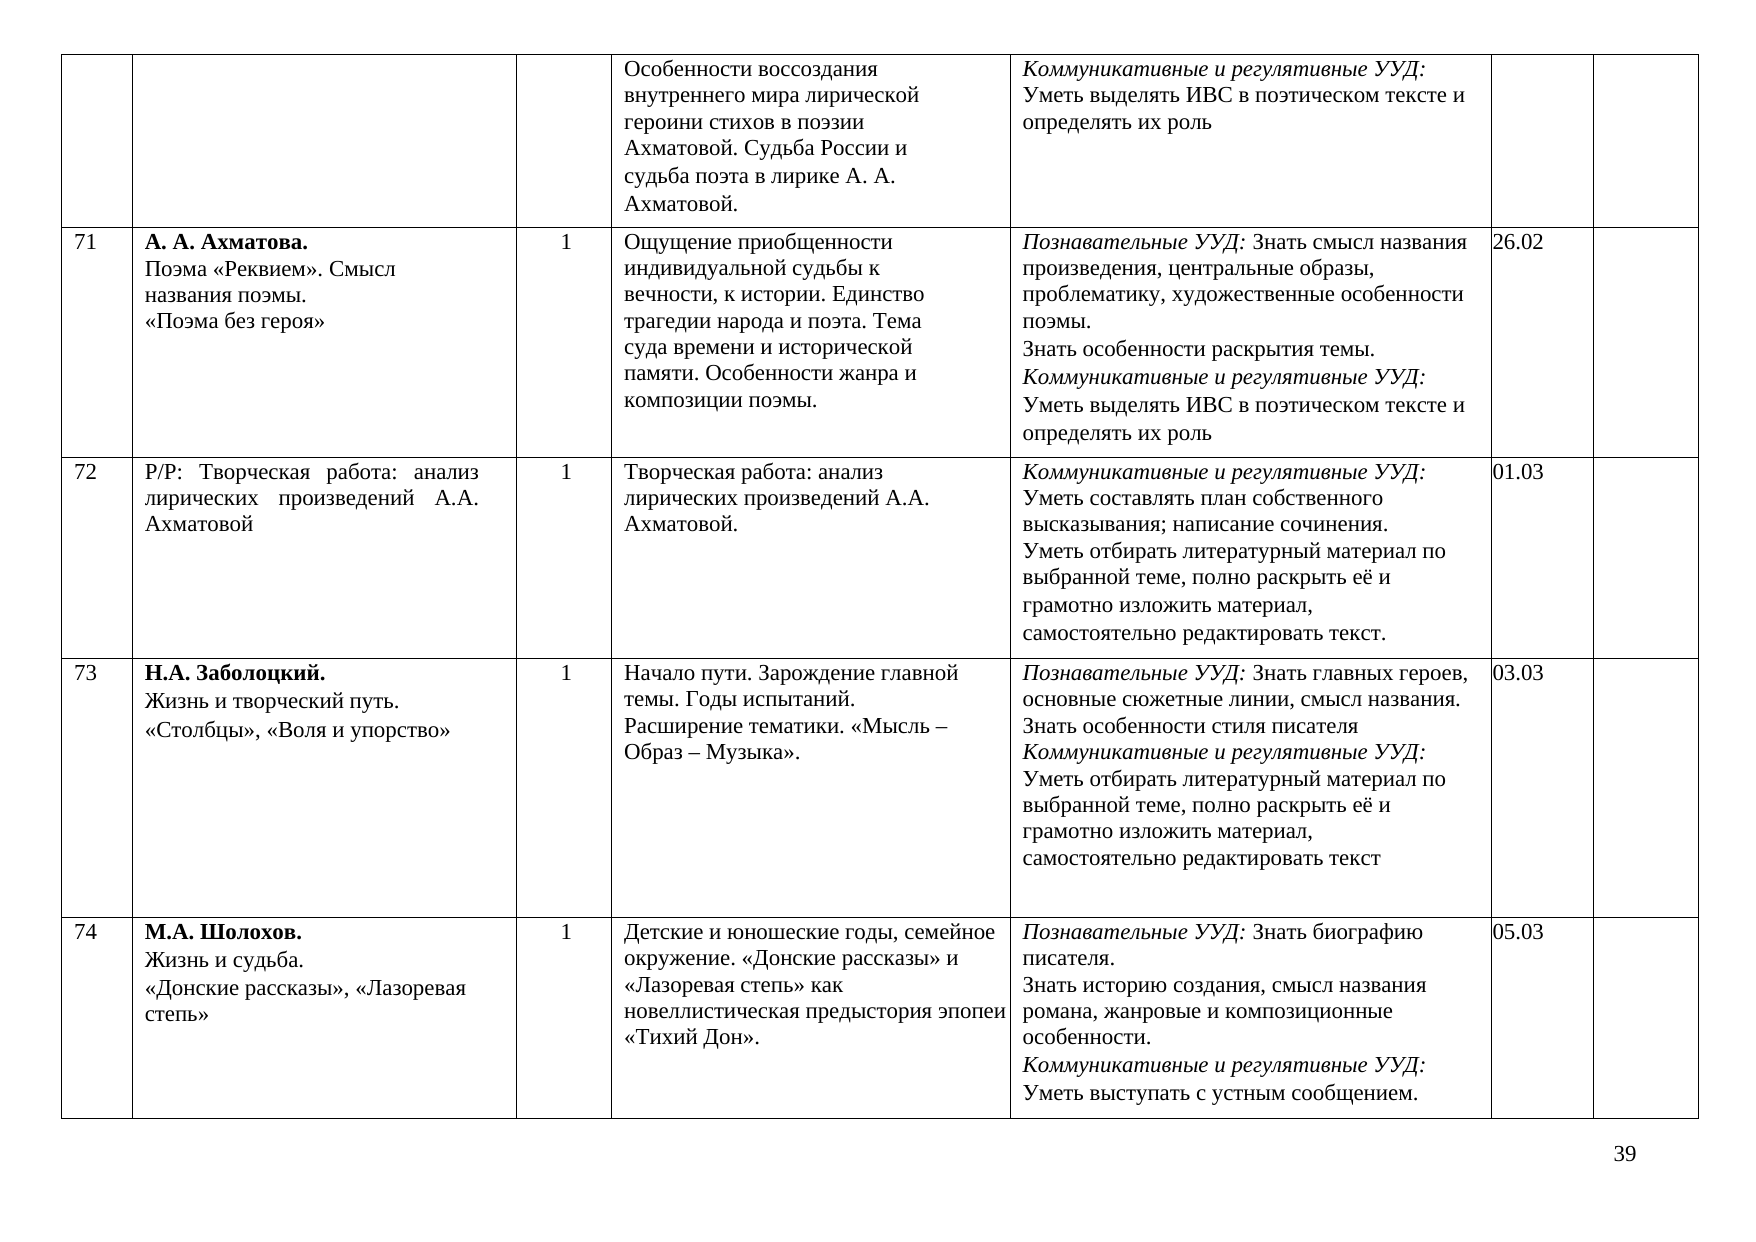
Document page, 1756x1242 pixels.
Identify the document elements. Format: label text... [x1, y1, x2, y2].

table_cell Творческая работа: анализ лирических произведений А.А. Ахматовой. [612, 458, 1010, 658]
table_header [517, 55, 611, 227]
table_cell Познавательные УУД: Знать главных героев, основные сюжетные линии, смысл названия. Знать особенности стиля писателя Коммуникативные и регулятивные УУД: Уметь отбирать литературный материал по выбранной теме, полно раскрыть её и грамотно изложить материал, самостоятельно редактировать текст [1011, 659, 1491, 917]
table_cell Начало пути. Зарождение главной темы. Годы испытаний. Расширение тематики. «Мысль – Образ – Музыка». [612, 659, 1010, 917]
table_cell 1 [517, 458, 611, 658]
table_cell 01.03 [1492, 458, 1593, 658]
table_header [1492, 55, 1593, 227]
table_cell 73 [62, 659, 132, 917]
table_cell Н.А. Заболоцкий. Жизнь и творческий путь. «Столбцы», «Воля и упорство» [133, 659, 516, 917]
table_header Коммуникативные и регулятивные УУД: Уметь выделять ИВС в поэтическом тексте и определять их роль [1011, 55, 1491, 227]
table_cell 1 [517, 228, 611, 457]
table_cell 26.02 [1492, 228, 1593, 457]
table_header [133, 55, 516, 227]
table_cell М.А. Шолохов. Жизнь и судьба. «Донские рассказы», «Лазоревая степь» [133, 918, 516, 1118]
table_header Особенности воссоздания внутреннего мира лирической героини стихов в поэзии Ахматовой. Судьба России и судьба поэта в лирике А. А. Ахматовой. [612, 55, 1010, 227]
table_cell [1594, 659, 1698, 917]
table_header [62, 55, 132, 227]
table_cell Р/Р: Творческая работа: анализ лирических произведений А.А. Ахматовой [133, 458, 516, 658]
table_cell 71 [62, 228, 132, 457]
table_cell 1 [517, 918, 611, 1118]
table_cell Коммуникативные и регулятивные УУД: Уметь составлять план собственного высказывания; написание сочинения. Уметь отбирать литературный материал по выбранной теме, полно раскрыть её и грамотно изложить материал, самостоятельно редактировать текст. [1011, 458, 1491, 658]
table_cell 05.03 [1492, 918, 1593, 1118]
table_header [1594, 55, 1698, 227]
table_cell [1594, 918, 1698, 1118]
table_cell [1594, 458, 1698, 658]
table_cell Детские и юношеские годы, семейное окружение. «Донские рассказы» и «Лазоревая степь» как новеллистическая предыстория эпопеи «Тихий Дон». [612, 918, 1010, 1118]
table_cell Познавательные УУД: Знать смысл названия произведения, центральные образы, проблематику, художественные особенности поэмы. Знать особенности раскрытия темы. Коммуникативные и регулятивные УУД: Уметь выделять ИВС в поэтическом тексте и определять их роль [1011, 228, 1491, 457]
table_cell Познавательные УУД: Знать биографию писателя. Знать историю создания, смысл названия романа, жанровые и композиционные особенности. Коммуникативные и регулятивные УУД: Уметь выступать с устным сообщением. [1011, 918, 1491, 1118]
table_cell 03.03 [1492, 659, 1593, 917]
table_cell 74 [62, 918, 132, 1118]
table_cell А. А. Ахматова. Поэма «Реквием». Смысл названия поэмы. «Поэма без героя» [133, 228, 516, 457]
table_cell 1 [517, 659, 611, 917]
table_cell 72 [62, 458, 132, 658]
table_cell [1594, 228, 1698, 457]
table_cell Ощущение приобщенности индивидуальной судьбы к вечности, к истории. Единство трагедии народа и поэта. Тема суда времени и исторической памяти. Особенности жанра и композиции поэмы. [612, 228, 1010, 457]
